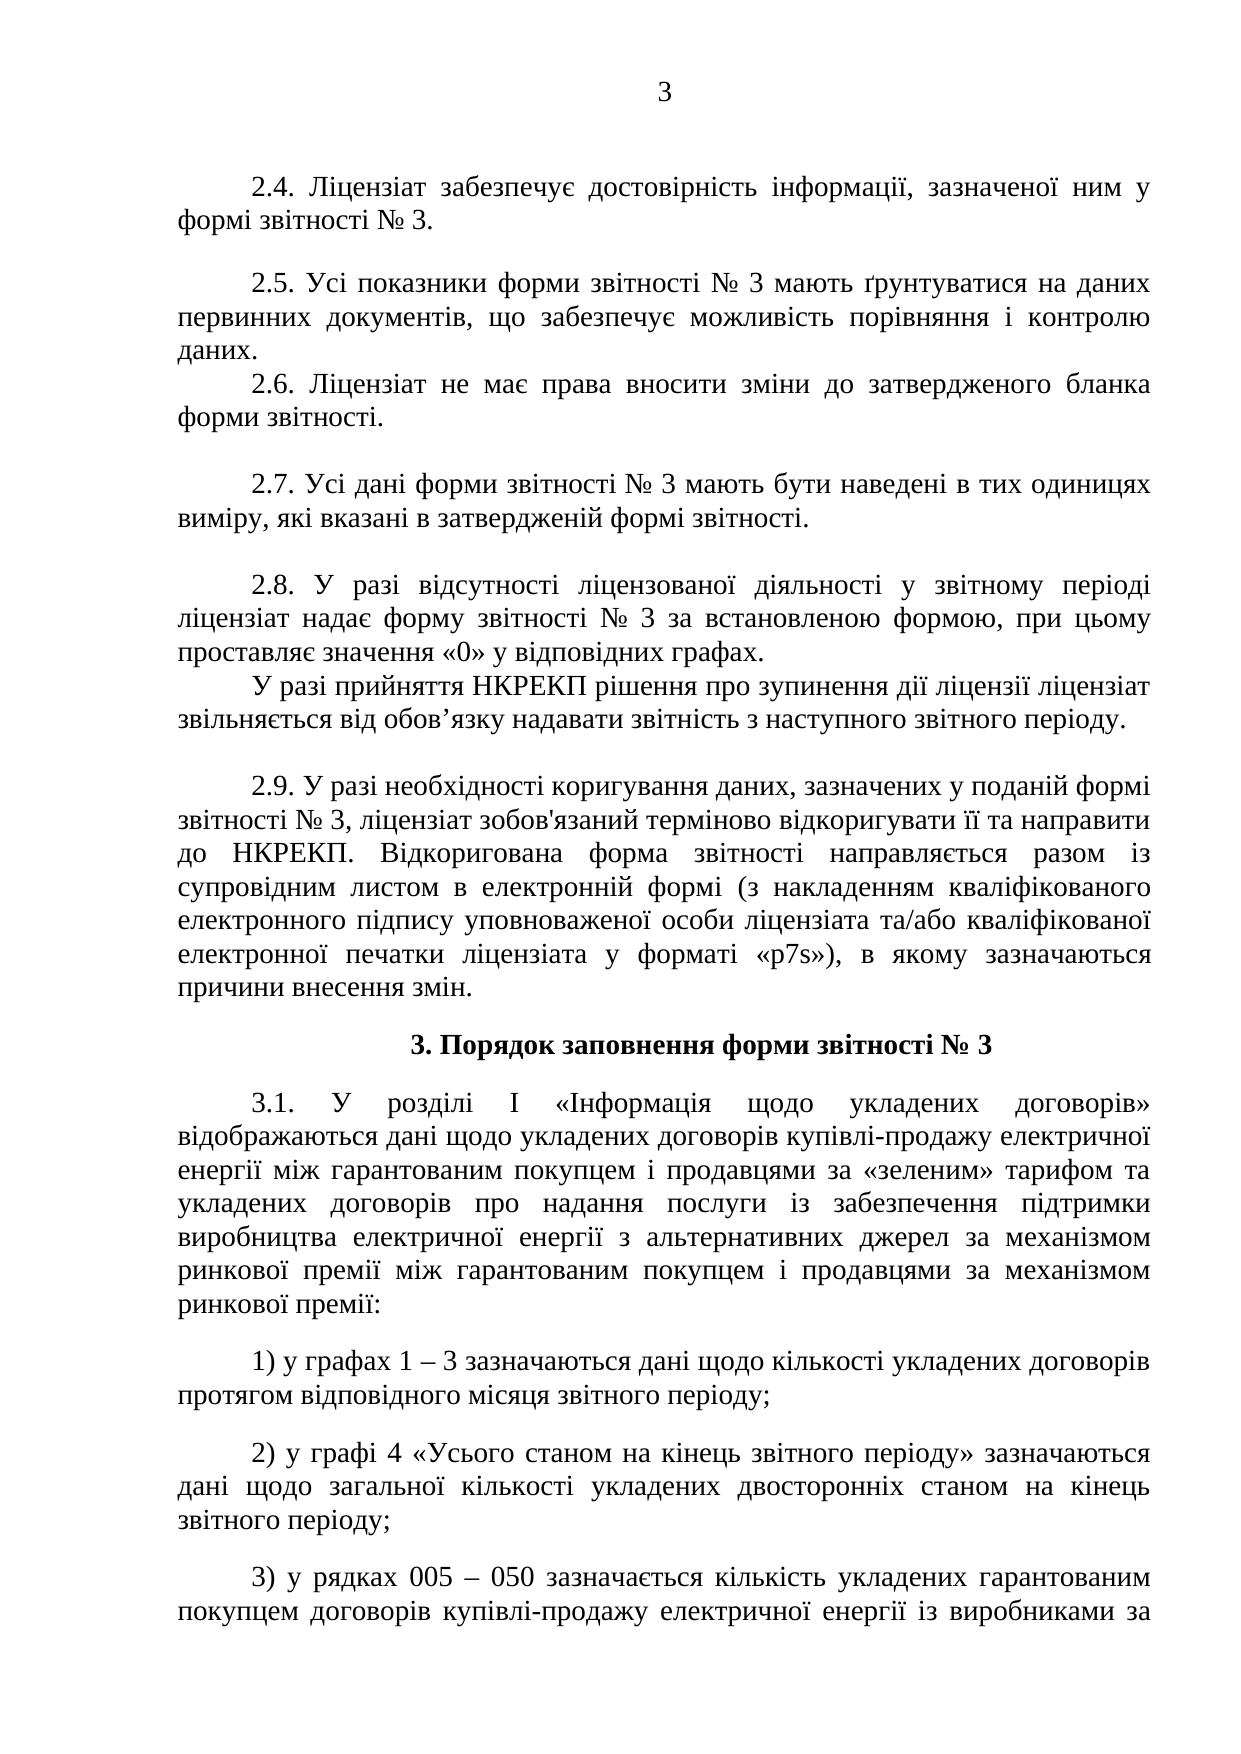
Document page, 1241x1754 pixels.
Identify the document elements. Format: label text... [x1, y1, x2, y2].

text 2.6. Ліцензіат не має права вносити зміни до затвердженого бланка форми звітності. [177, 366, 1152, 433]
text 1) у графах 1 – 3 зазначаються дані щодо кількості укладених договорів протягом відповідного місяця звітного періоду; [177, 1343, 1152, 1411]
text 3.1. У розділі І «Інформація щодо укладених договорів» відображаються дані щодо укладених договорів купівлі-продажу електричної енергії між гарантованим покупцем і продавцями за «зеленим» тарифом та укладених договорів про надання послуги із забезпечення підтримки виробництва електричної енергії з альтернативних джерел за механізмом ринкової премії між гарантованим покупцем і продавцями за механізмом ринкової премії: [177, 1085, 1152, 1319]
text 2.8. У разі відсутності ліцензованої діяльності у звітному періоді ліцензіат надає форму звітності № 3 за встановленою формою, при цьому проставляє значення «0» у відповідних графах. [177, 567, 1152, 668]
text 2.9. У разі необхідності коригування даних, зазначених у поданій формі звітності № 3, ліцензіат зобов'язаний терміново відкоригувати її та направити до НКРЕКП. Відкоригована форма звітності направляється разом із супровідним листом в електронній формі (з накладенням кваліфікованого електронного підпису уповноваженої особи ліцензіата та/або кваліфікованої електронної печатки ліцензіата у форматі «p7s»), в якому зазначаються причини внесення змін. [177, 768, 1152, 1003]
text 2.7. Усі дані форми звітності № 3 мають бути наведені в тих одиницях виміру, які вказані в затвердженій формі звітності. [177, 466, 1152, 533]
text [177, 1559, 1152, 1626]
text 2.5. Усі показники форми звітності № 3 мають ґрунтуватися на даних первинних документів, що забезпечує можливість порівняння і контролю даних. [177, 265, 1152, 366]
text 2.4. Ліцензіат забезпечує достовірність інформації, зазначеної ним у формі звітності № 3. [177, 169, 1152, 236]
text У разі прийняття НКРЕКП рішення про зупинення дії ліцензії ліцензіат звільняється від обов’язку надавати звітність з наступного звітного періоду. [177, 668, 1152, 735]
text 3. Порядок заповнення форми звітності № 3 [177, 1027, 1152, 1061]
text 2) у графі 4 «Усього станом на кінець звітного періоду» зазначаються дані щодо загальної кількості укладених двосторонніх станом на кінець звітного періоду; [177, 1435, 1152, 1535]
